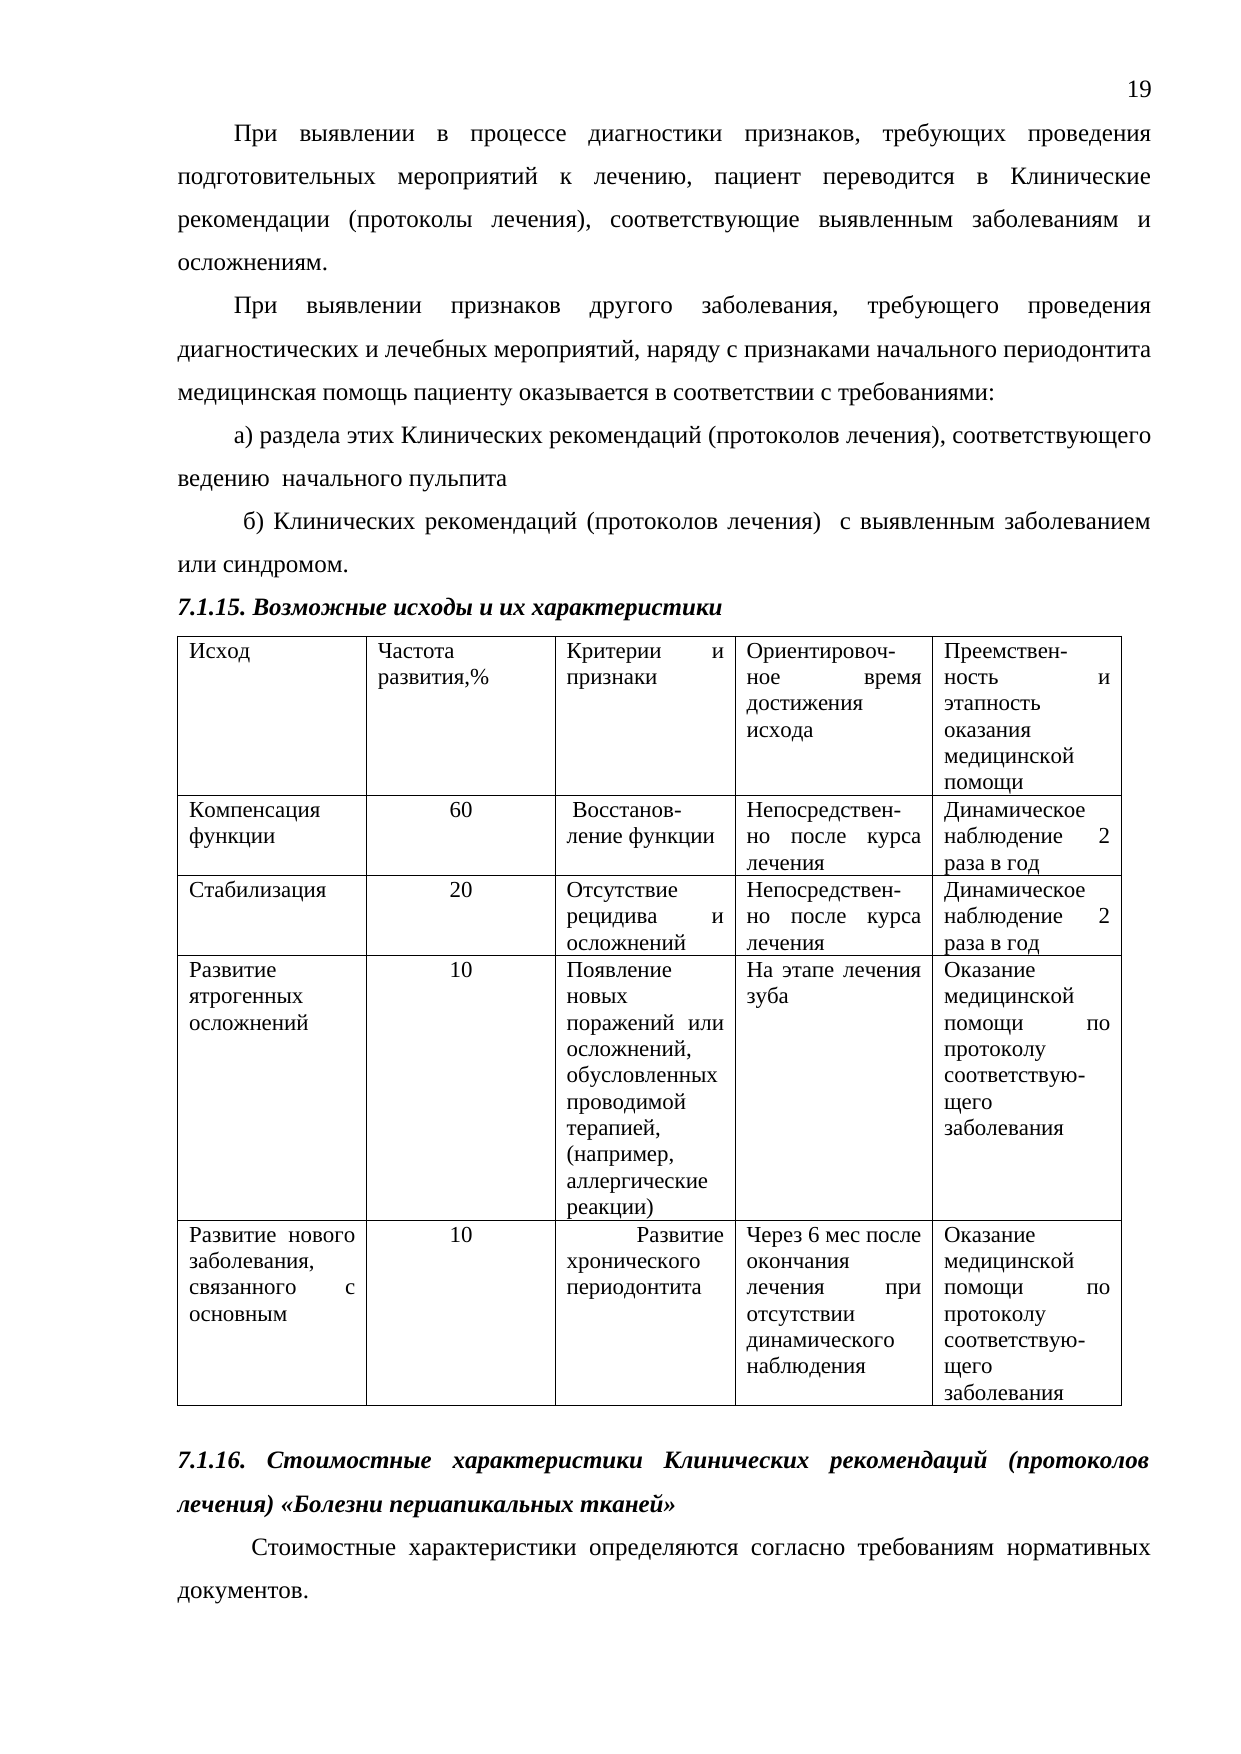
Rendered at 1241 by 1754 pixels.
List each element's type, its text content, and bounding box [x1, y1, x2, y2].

table_cell Появление новых поражений или осложнений, обусловленных проводимой терапией, (например, аллергические реакции) [556, 956, 735, 1219]
table_cell Оказание медицинской помощи по протоколу соответствую-щего заболевания [933, 956, 1121, 1219]
text Стоимостные характеристики определяются согласно требованиям нормативных документов. [177, 1532, 1152, 1604]
text б) Клинических рекомендаций (протоколов лечения) с выявленным заболеванием или синдромом. [177, 506, 1152, 578]
table_header Преемствен-ность и этапность оказания медицинской помощи [933, 637, 1121, 795]
text а) раздела этих Клинических рекомендаций (протоколов лечения), соответствующего ведению начального пульпита [177, 420, 1152, 492]
table_cell Компенсация функции [178, 796, 366, 875]
table_cell 10 [367, 1221, 555, 1405]
table_cell 10 [367, 956, 555, 1219]
table_header Критерии и признаки [556, 637, 735, 795]
table_cell Восстанов- ление функции [556, 796, 735, 875]
table_cell Развитие ятрогенных осложнений [178, 956, 366, 1219]
table_cell Оказание медицинской помощи по протоколу соответствую-щего заболевания [933, 1221, 1121, 1405]
text 7.1.15. Возможные исходы и их характеристики [177, 592, 1152, 621]
table_cell Развитие нового заболевания, связанного с основным [178, 1221, 366, 1405]
table_cell 60 [367, 796, 555, 875]
table_cell Развитие хронического периодонтита [556, 1221, 735, 1405]
table_cell Непосредствен-но после курса лечения [736, 876, 932, 955]
table_cell Непосредствен-но после курса лечения [736, 796, 932, 875]
table_cell Через 6 мес после окончания лечения при отсутствии динамического наблюдения [736, 1221, 932, 1405]
text 7.1.16. Стоимостные характеристики Клинических рекомендаций (протоколов лечения) «Болезни периапикальных тканей» [177, 1446, 1152, 1517]
table_cell Динамическое наблюдение 2 раза в год [933, 796, 1121, 875]
table_header Ориентировоч-ное время достижения исхода [736, 637, 932, 795]
table_cell Динамическое наблюдение 2 раза в год [933, 876, 1121, 955]
table_header Частота развития,% [367, 637, 555, 795]
table_cell Стабилизация [178, 876, 366, 955]
text При выявлении признаков другого заболевания, требующего проведения диагностических и лечебных мероприятий, наряду с признаками начального периодонтита медицинская помощь пациенту оказывается в соответствии с требованиями: [177, 291, 1152, 406]
table_cell На этапе лечения зуба [736, 956, 932, 1219]
text При выявлении в процессе диагностики признаков, требующих проведения подготовительных мероприятий к лечению, пациент переводится в Клинические рекомендации (протоколы лечения), соответствующие выявленным заболеваниям и осложнениям. [177, 118, 1152, 276]
table_cell Отсутствие рецидива и осложнений [556, 876, 735, 955]
table_cell 20 [367, 876, 555, 955]
table_header Исход [178, 637, 366, 795]
